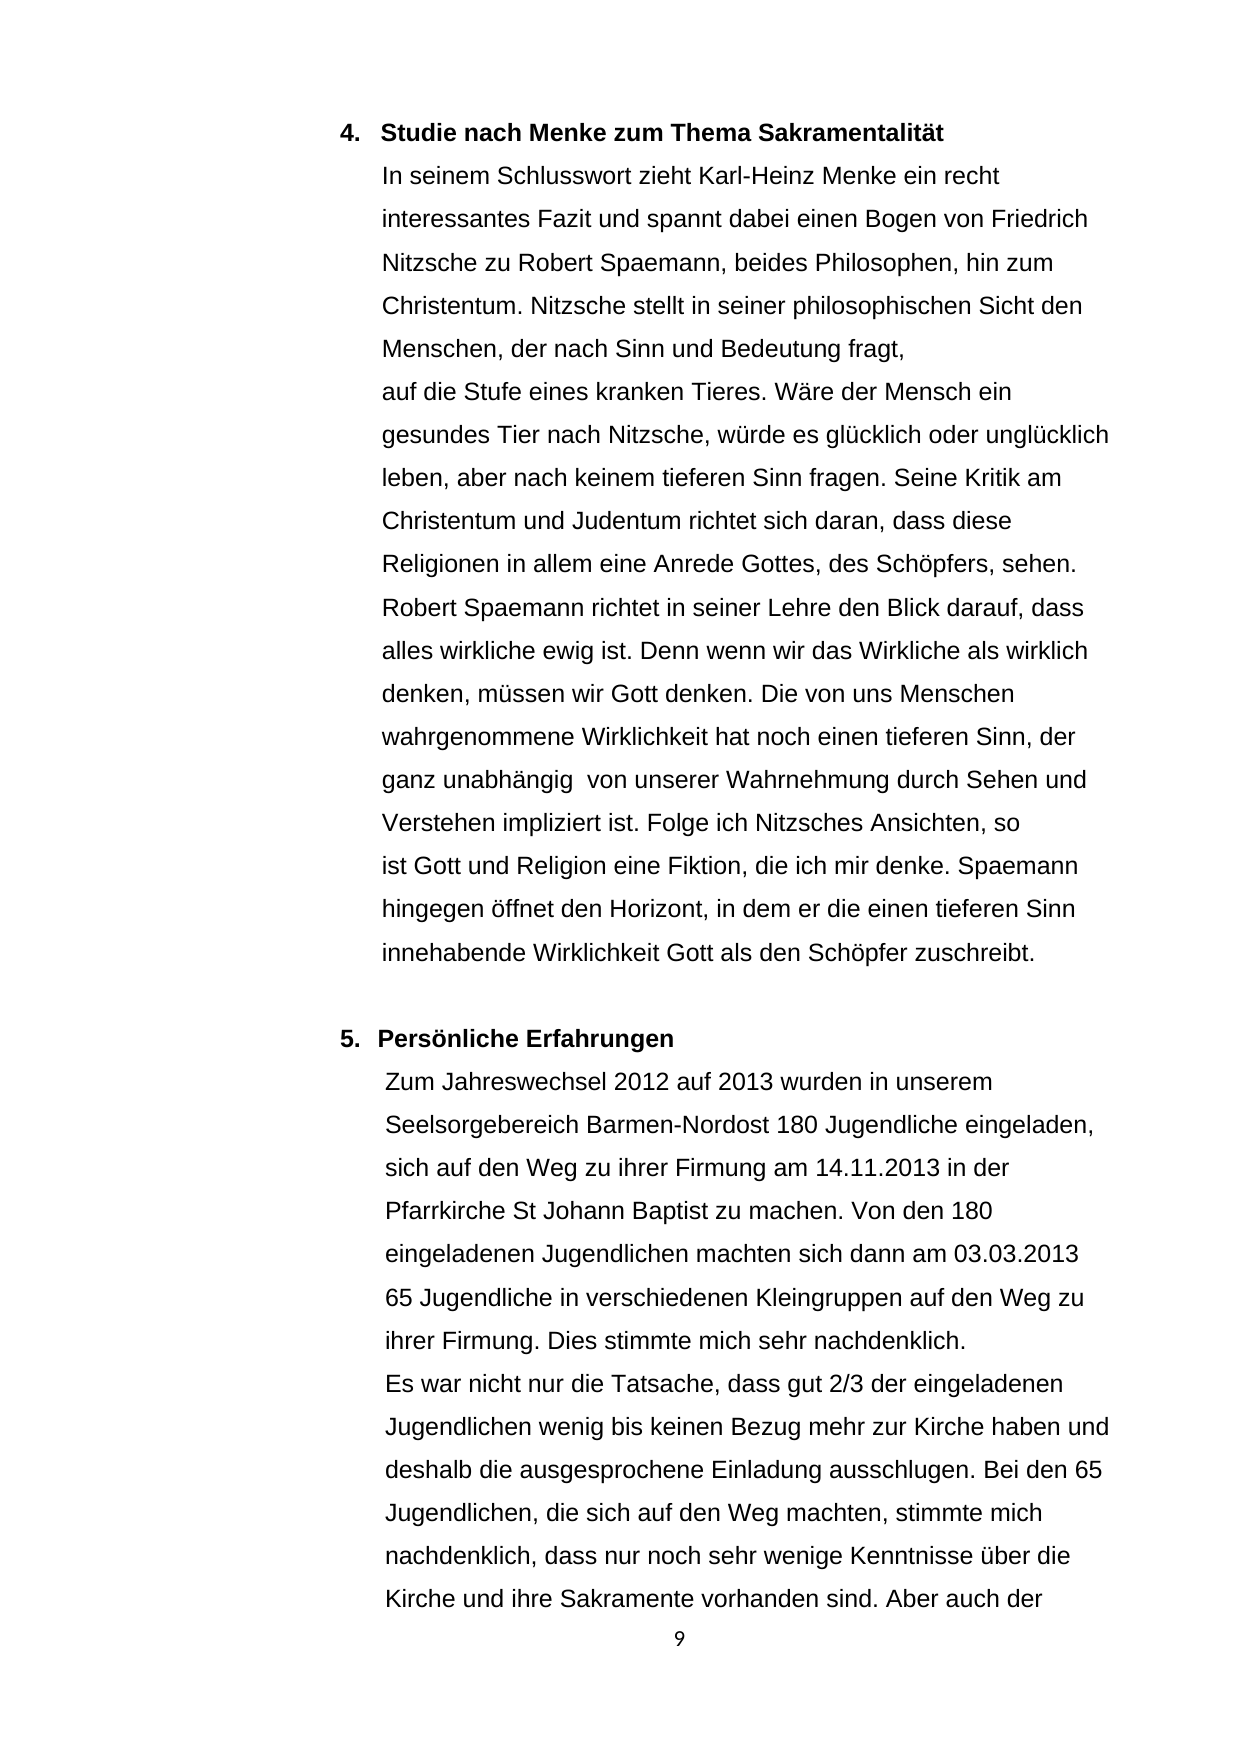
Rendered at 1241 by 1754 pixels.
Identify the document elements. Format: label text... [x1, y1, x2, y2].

list Persönliche Erfahrungen [340, 1024, 1122, 1052]
list 65 Jugendliche in verschiedenen Kleingruppen auf den Weg zu ihrer Firmung. Dies stimmte mich sehr nachdenklich. [385, 1282, 1122, 1354]
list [385, 1369, 1122, 1613]
list In seinem Schlusswort zieht Karl-Heinz Menke ein recht interessantes Fazit und spannt dabei einen Bogen von Friedrich Nitzsche zu Robert Spaemann, beides Philosophen, hin zum Christentum. Nitzsche stellt in seiner philosophischen Sicht den Menschen, der nach Sinn und Bedeutung fragt, [382, 161, 1122, 362]
list ist Gott und Religion eine Fiktion, die ich mir denke. Spaemann hingegen öffnet den Horizont, in dem er die einen tieferen Sinn innehabende Wirklichkeit Gott als den Schöpfer zuschreibt. [382, 851, 1122, 966]
list Zum Jahreswechsel 2012 auf 2013 wurden in unserem Seelsorgebereich Barmen-Nordost 180 Jugendliche eingeladen, sich auf den Weg zu ihrer Firmung am 14.11.2013 in der Pfarrkirche St Johann Baptist zu machen. Von den 180 eingeladenen Jugendlichen machten sich dann am 03.03.2013 [385, 1067, 1122, 1268]
list Studie nach Menke zum Thema Sakramentalität [340, 118, 1122, 147]
list auf die Stufe eines kranken Tieres. Wäre der Mensch ein gesundes Tier nach Nitzsche, würde es glücklich oder unglücklich leben, aber nach keinem tieferen Sinn fragen. Seine Kritik am Christentum und Judentum richtet sich daran, dass diese Religionen in allem eine Anrede Gottes, des Schöpfers, sehen. Robert Spaemann richtet in seiner Lehre den Blick darauf, dass alles wirkliche ewig ist. Denn wenn wir das Wirkliche als wirklich denken, müssen wir Gott denken. Die von uns Menschen wahrgenommene Wirklichkeit hat noch einen tieferen Sinn, der ganz unabhängig von unserer Wahrnehmung durch Sehen und Verstehen impliziert ist. Folge ich Nitzsches Ansichten, so [382, 377, 1122, 837]
